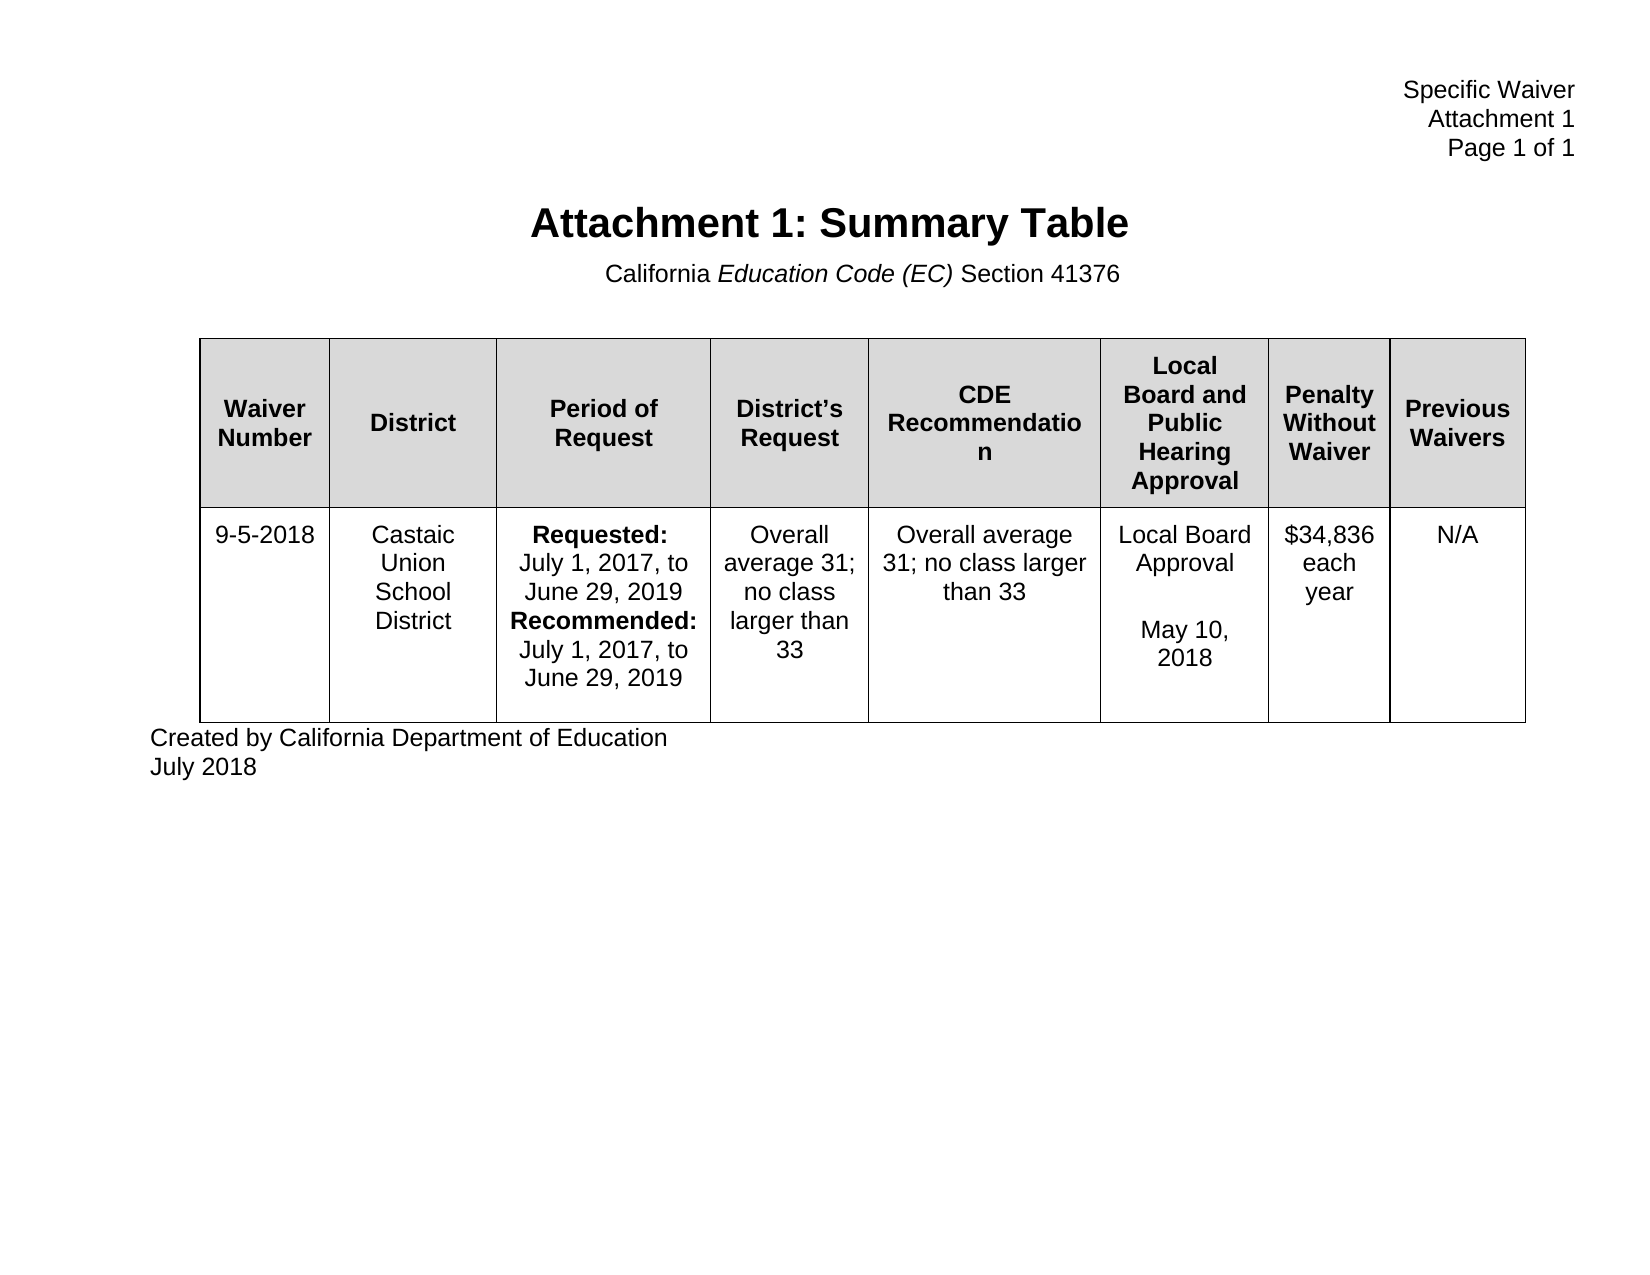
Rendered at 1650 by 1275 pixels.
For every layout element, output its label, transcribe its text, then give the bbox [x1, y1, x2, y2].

table_cell N/A [1391, 508, 1525, 722]
subtitle Attachment 1: Summary Table [84, 199, 1575, 247]
table_cell Overall average 31; no class larger than 33 [711, 508, 868, 722]
table_header Penalty Without Waiver [1269, 339, 1389, 507]
table_header CDE Recommendation [869, 339, 1100, 507]
table_header Local Board and Public Hearing Approval [1101, 339, 1268, 507]
table_header Period of Request [497, 339, 710, 507]
text California Education Code (EC) Section 41376 [150, 259, 1575, 288]
table_header Previous Waivers [1391, 339, 1525, 507]
table_header Waiver Number [201, 339, 329, 507]
table_cell 9-5-2018 [201, 508, 329, 722]
table_cell $34,836 each year [1269, 508, 1389, 722]
table_cell Castaic Union School District [330, 508, 496, 722]
table_cell Requested: July 1, 2017, to June 29, 2019 Recommended: July 1, 2017, to June 29, 2019 [497, 508, 710, 722]
table_cell Local Board Approval May 10, 2018 [1101, 508, 1268, 722]
table_header District [330, 339, 496, 507]
text Created by California Department of Education July 2018 [150, 723, 1575, 780]
table_cell Overall average 31; no class larger than 33 [869, 508, 1100, 722]
table_header District’s Request [711, 339, 868, 507]
